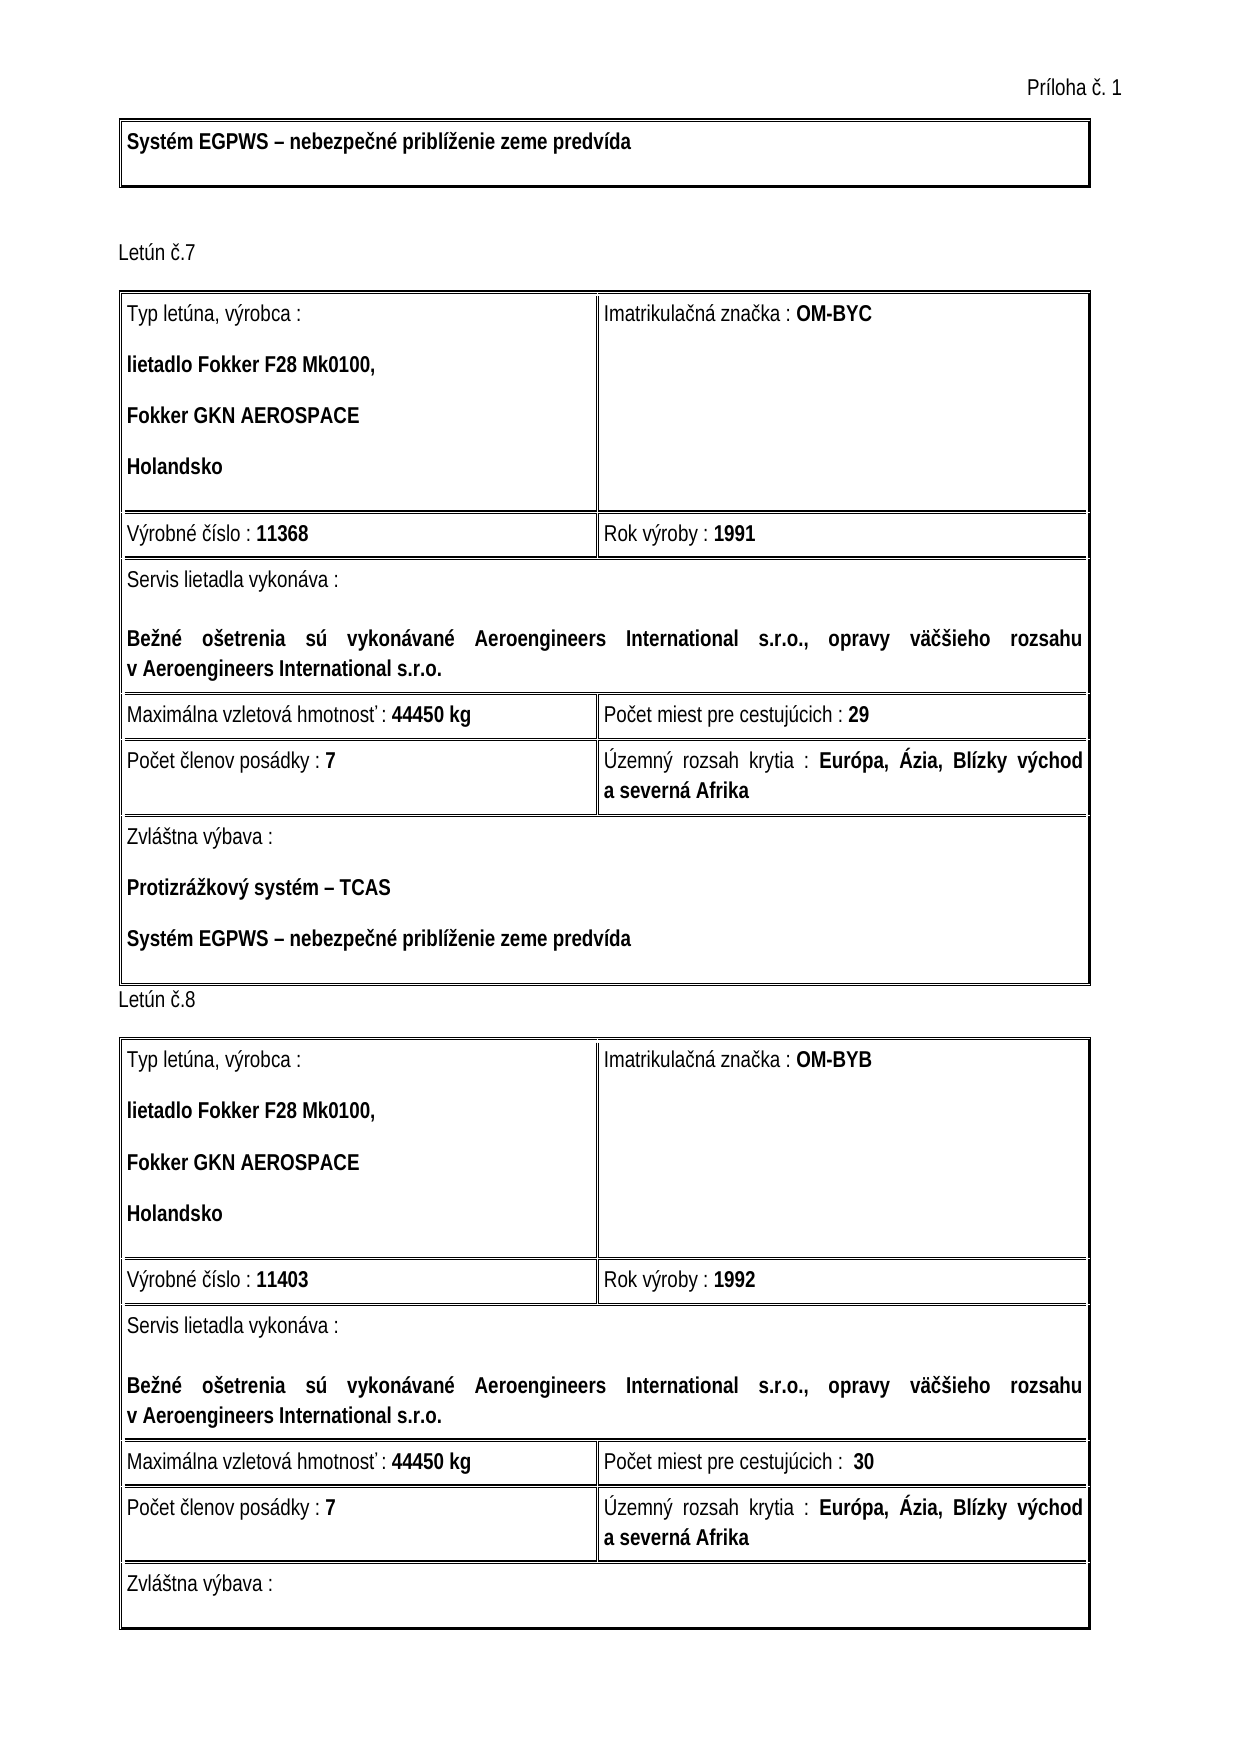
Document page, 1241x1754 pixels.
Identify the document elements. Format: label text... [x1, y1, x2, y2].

table_cell Územný rozsah krytia : Európa, Ázia, Blízky východ a severná Afrika [599, 1484, 1089, 1560]
table_cell Výrobné číslo : 11368 [122, 510, 596, 556]
table_cell Počet členov posádky : 7 [120, 738, 597, 814]
text Letún č.7 [118, 239, 1122, 266]
table_header Imatrikulačná značka : OM-BYC [598, 294, 1088, 510]
table_header Typ letúna, výrobca : lietadlo Fokker F28 Mk0100, Fokker GKN AEROSPACE Holandsko [122, 294, 597, 510]
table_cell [122, 1560, 1089, 1627]
table_cell Počet miest pre cestujúcich : 30 [599, 1438, 1089, 1484]
table_cell Počet miest pre cestujúcich : 29 [598, 692, 1089, 738]
table_cell Rok výroby : 1991 [599, 510, 1089, 556]
text Letún č.8 [118, 986, 1122, 1012]
table_header Imatrikulačná značka : OM-BYB [598, 1040, 1088, 1257]
table_cell Počet členov posádky : 7 [122, 1484, 596, 1560]
table_cell Zvláštna výbava : Protizrážkový systém – TCAS Systém EGPWS – nebezpečné priblíženie zeme predvída [120, 814, 1089, 983]
table_cell Rok výroby : 1992 [598, 1257, 1089, 1303]
table_cell Maximálna vzletová hmotnosť : 44450 kg [120, 692, 597, 738]
table_cell Maximálna vzletová hmotnosť : 44450 kg [122, 1438, 596, 1484]
table_cell Územný rozsah krytia : Európa, Ázia, Blízky východ a severná Afrika [598, 738, 1089, 814]
table_cell Servis lietadla vykonáva : Bežné ošetrenia sú vykonávané Aeroengineers International s.r.o., opravy väčšieho rozsahu v Aeroengineers International s.r.o. [122, 556, 1089, 692]
table_cell Servis lietadla vykonáva : Bežné ošetrenia sú vykonávané Aeroengineers International s.r.o., opravy väčšieho rozsahu v Aeroengineers International s.r.o. [120, 1303, 1089, 1438]
table_header Typ letúna, výrobca : lietadlo Fokker F28 Mk0100, Fokker GKN AEROSPACE Holandsko [122, 1040, 597, 1257]
table_cell Výrobné číslo : 11403 [120, 1257, 597, 1303]
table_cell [122, 122, 1088, 185]
